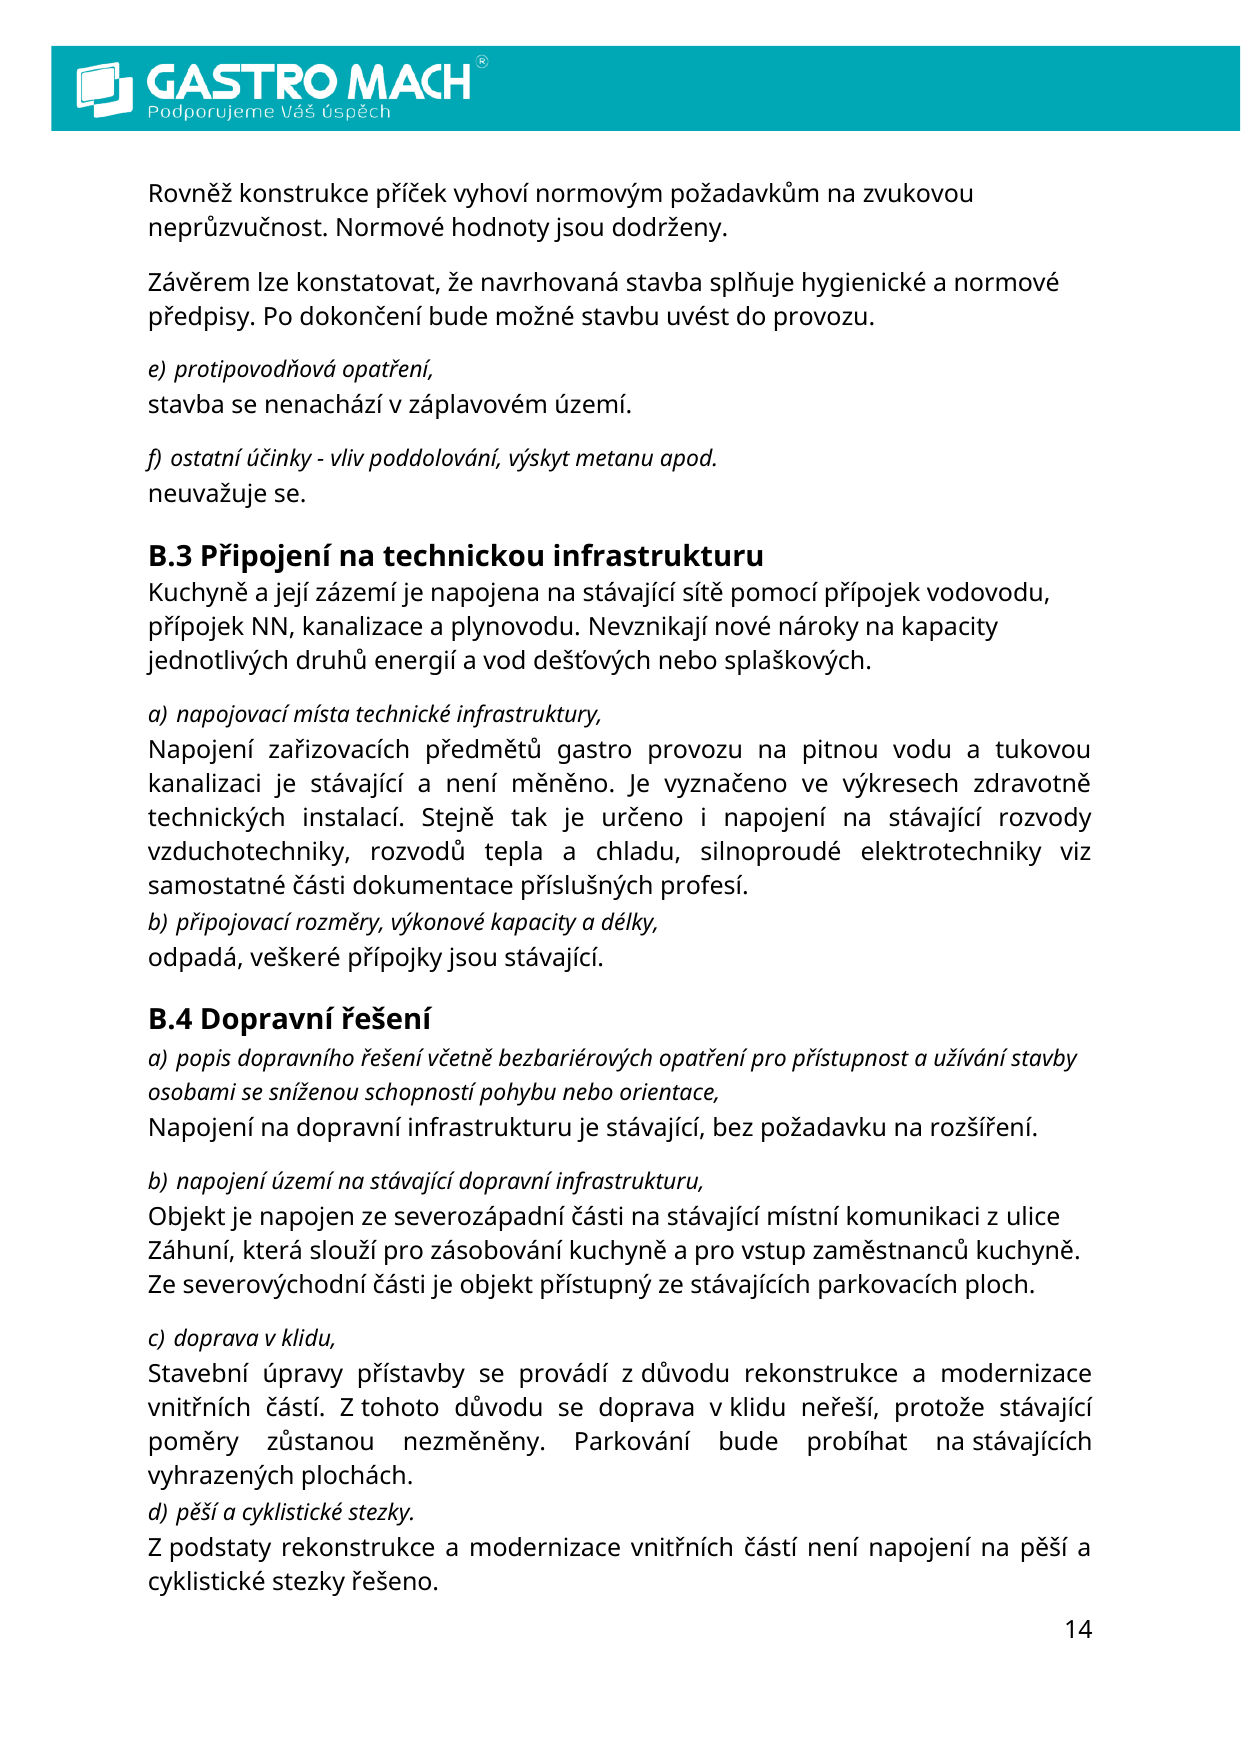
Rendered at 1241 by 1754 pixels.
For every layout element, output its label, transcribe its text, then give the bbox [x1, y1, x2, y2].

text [148, 175, 1092, 243]
subtitle c) doprava v klidu, [148, 1322, 1092, 1353]
subtitle B.4 Dopravní řešení [148, 998, 1092, 1038]
text stavba se nenachází v záplavovém území. [148, 387, 1092, 421]
text Napojení na dopravní infrastrukturu je stávající, bez požadavku na rozšíření. [148, 1110, 1092, 1144]
text odpadá, veškeré přípojky jsou stávající. [148, 939, 1092, 973]
text neuvažuje se. [148, 476, 1092, 510]
text Objekt je napojen ze severozápadní části na stávající místní komunikaci z ulice Záhuní, která slouží pro zásobování kuchyně a pro vstup zaměstnanců kuchyně. Ze severovýchodní části je objekt přístupný ze stávajících parkovacích ploch. [148, 1198, 1092, 1301]
subtitle d) pěší a cyklistické stezky. [148, 1496, 1092, 1527]
subtitle e) protipovodňová opatření, [148, 353, 1092, 384]
text Napojení zařizovacích předmětů gastro provozu na pitnou vodu a tukovou kanalizaci je stávající a není měněno. Je vyznačeno ve výkresech zdravotně technických instalací. Stejně tak je určeno i napojení na stávající rozvody vzduchotechniky, rozvodů tepla a chladu, silnoproudé elektrotechniky viz samostatné části dokumentace příslušných profesí. [148, 731, 1092, 902]
text Kuchyně a její zázemí je napojena na stávající sítě pomocí přípojek vodovodu, přípojek NN, kanalizace a plynovodu. Nevznikají nové nároky na kapacity jednotlivých druhů energií a vod dešťových nebo splaškových. [148, 574, 1092, 677]
subtitle a) napojovací místa technické infrastruktury, [148, 697, 1092, 729]
text Z podstaty rekonstrukce a modernizace vnitřních částí není napojení na pěší a cyklistické stezky řešeno. [148, 1529, 1092, 1598]
picture [49, 47, 493, 126]
text Závěrem lze konstatovat, že navrhovaná stavba splňuje hygienické a normové předpisy. Po dokončení bude možné stavbu uvést do provozu. [148, 264, 1092, 332]
subtitle f) ostatní účinky - vliv poddolování, výskyt metanu apod. [148, 442, 1092, 473]
text Stavební úpravy přístavby se provádí z důvodu rekonstrukce a modernizace vnitřních částí. Z tohoto důvodu se doprava v klidu neřeší, protože stávající poměry zůstanou nezměněny. Parkování bude probíhat na stávajících vyhrazených plochách. [148, 1355, 1092, 1492]
subtitle a) popis dopravního řešení včetně bezbariérových opatření pro přístupnost a užívání stavby osobami se sníženou schopností pohybu nebo orientace, [148, 1042, 1092, 1107]
subtitle b) připojovací rozměry, výkonové kapacity a délky, [148, 906, 1092, 937]
subtitle b) napojení území na stávající dopravní infrastrukturu, [148, 1165, 1092, 1196]
subtitle B.3 Připojení na technickou infrastrukturu [148, 535, 1092, 574]
